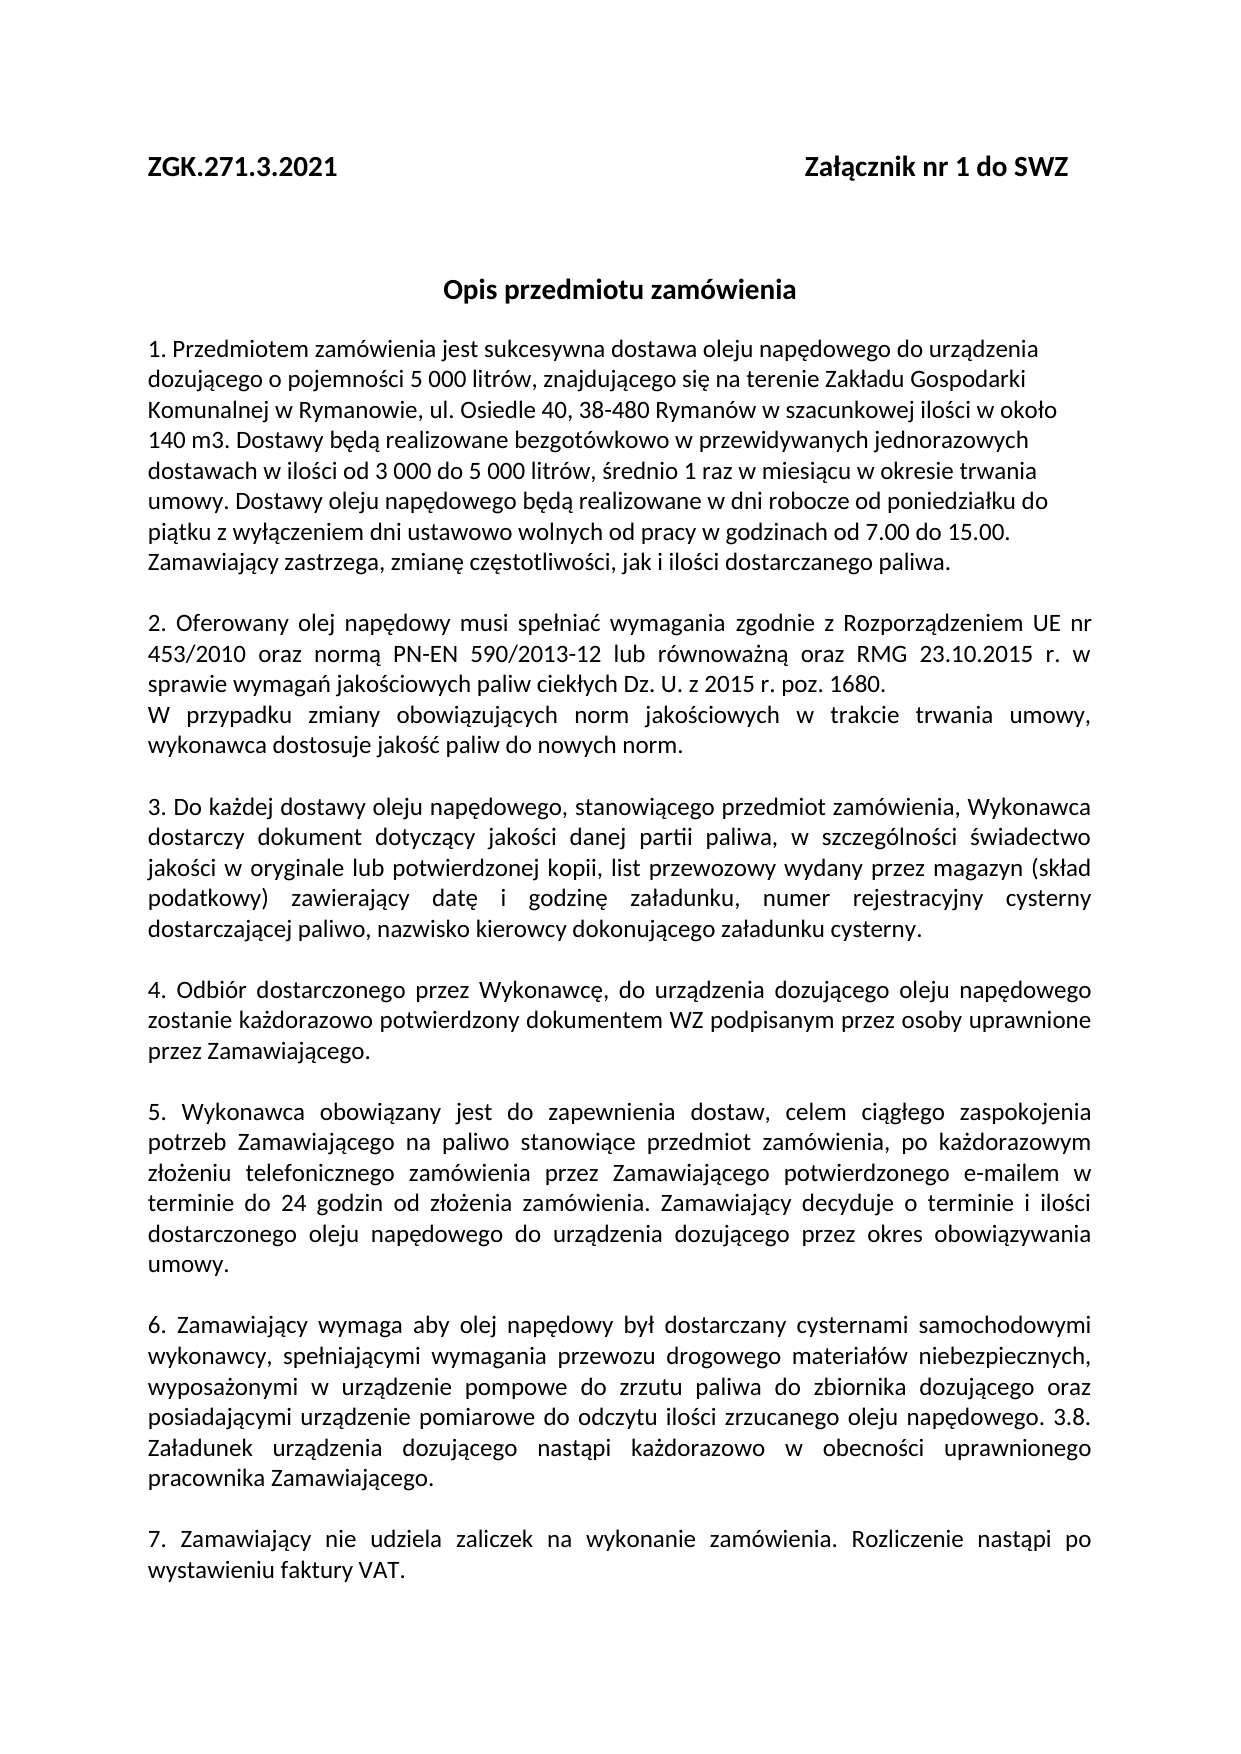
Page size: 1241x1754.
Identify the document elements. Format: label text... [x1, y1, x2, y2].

text W przypadku zmiany obowiązujących norm jakościowych w trakcie trwania umowy, wykonawca dostosuje jakość paliw do nowych norm. [148, 699, 1093, 760]
text 2. Oferowany olej napędowy musi spełniać wymagania zgodnie z Rozporządzeniem UE nr 453/2010 oraz normą PN-EN 590/2013-12 lub równoważną oraz RMG 23.10.2015 r. w sprawie wymagań jakościowych paliw ciekłych Dz. U. z 2015 r. poz. 1680. [148, 608, 1093, 699]
text 7. Zamawiający nie udziela zaliczek na wykonanie zamówienia. Rozliczenie nastąpi po wystawieniu faktury VAT. [148, 1523, 1093, 1584]
text 4. Odbiór dostarczonego przez Wykonawcę, do urządzenia dozującego oleju napędowego zostanie każdorazowo potwierdzony dokumentem WZ podpisanym przez osoby uprawnione przez Zamawiającego. [148, 974, 1093, 1065]
text 3. Do każdej dostawy oleju napędowego, stanowiącego przedmiot zamówienia, Wykonawca dostarczy dokument dotyczący jakości danej partii paliwa, w szczególności świadectwo jakości w oryginale lub potwierdzonej kopii, list przewozowy wydany przez magazyn (skład podatkowy) zawierający datę i godzinę załadunku, numer rejestracyjny cysterny dostarczającej paliwo, nazwisko kierowcy dokonującego załadunku cysterny. [148, 791, 1093, 943]
text 6. Zamawiający wymaga aby olej napędowy był dostarczany cysternami samochodowymi wykonawcy, spełniającymi wymagania przewozu drogowego materiałów niebezpiecznych, wyposażonymi w urządzenie pompowe do zrzutu paliwa do zbiornika dozującego oraz posiadającymi urządzenie pomiarowe do odczytu ilości zrzucanego oleju napędowego. 3.8. Załadunek urządzenia dozującego nastąpi każdorazowo w obecności uprawnionego pracownika Zamawiającego. [148, 1309, 1093, 1493]
text Opis przedmiotu zamówienia [148, 271, 1093, 307]
text 5. Wykonawca obowiązany jest do zapewnienia dostaw, celem ciągłego zaspokojenia potrzeb Zamawiającego na paliwo stanowiące przedmiot zamówienia, po każdorazowym złożeniu telefonicznego zamówienia przez Zamawiającego potwierdzonego e-mailem w terminie do 24 godzin od złożenia zamówienia. Zamawiający decyduje o terminie i ilości dostarczonego oleju napędowego do urządzenia dozującego przez okres obowiązywania umowy. [148, 1096, 1093, 1279]
text 1. Przedmiotem zamówienia jest sukcesywna dostawa oleju napędowego do urządzenia dozującego o pojemności 5 000 litrów, znajdującego się na terenie Zakładu Gospodarki Komunalnej w Rymanowie, ul. Osiedle 40, 38-480 Rymanów w szacunkowej ilości w około 140 m3. Dostawy będą realizowane bezgotówkowo w przewidywanych jednorazowych dostawach w ilości od 3 000 do 5 000 litrów, średnio 1 raz w miesiącu w okresie trwania umowy. Dostawy oleju napędowego będą realizowane w dni robocze od poniedziałku do piątku z wyłączeniem dni ustawowo wolnych od pracy w godzinach od 7.00 do 15.00. Zamawiający zastrzega, zmianę częstotliwości, jak i ilości dostarczanego paliwa. [148, 333, 1093, 577]
text ZGK.271.3.2021 Załącznik nr 1 do SWZ [148, 148, 1093, 183]
